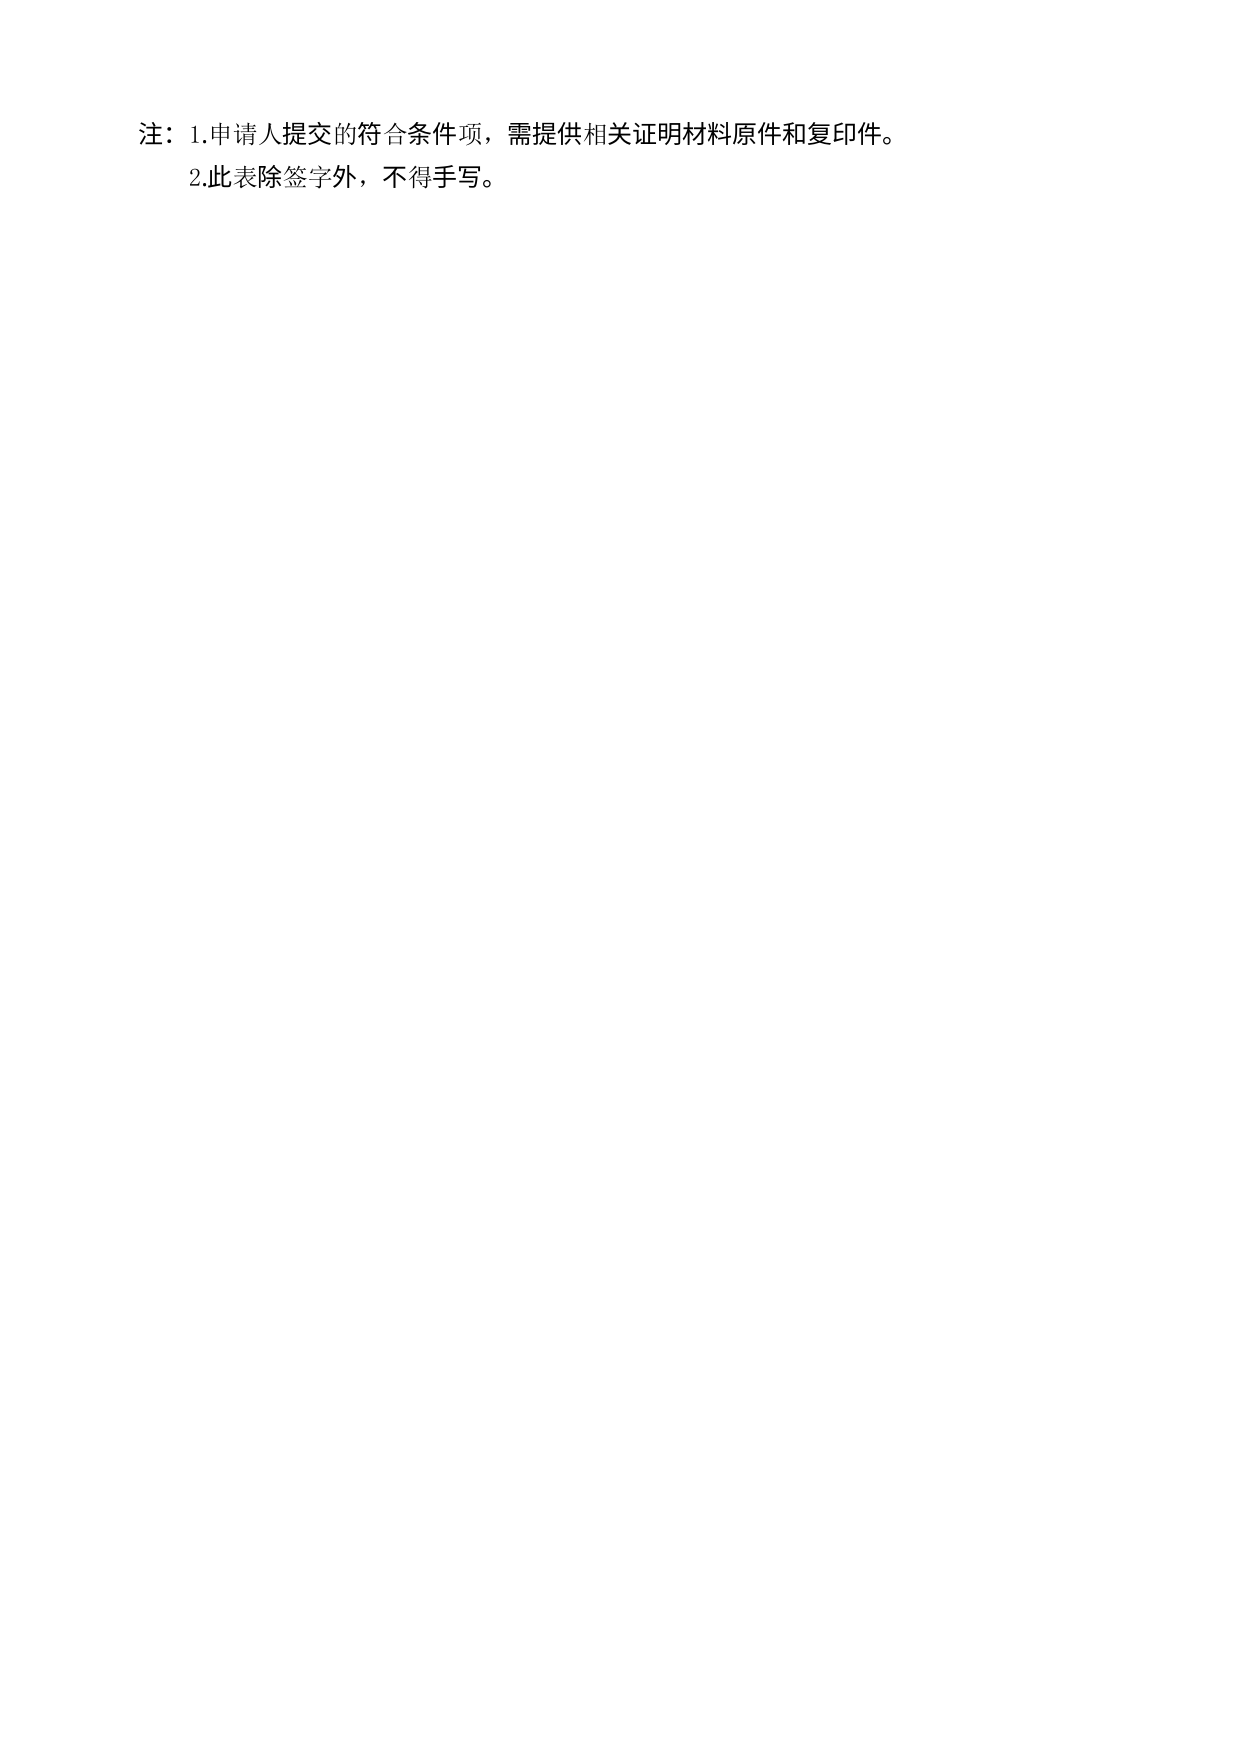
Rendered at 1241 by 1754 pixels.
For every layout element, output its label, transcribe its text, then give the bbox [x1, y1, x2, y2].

text 注：1.申请人提交的符合条件项，需提供相关证明材料原件和复印件。 [88, 112, 1152, 154]
text 2.此表除签字外，不得手写。 [88, 154, 1152, 197]
